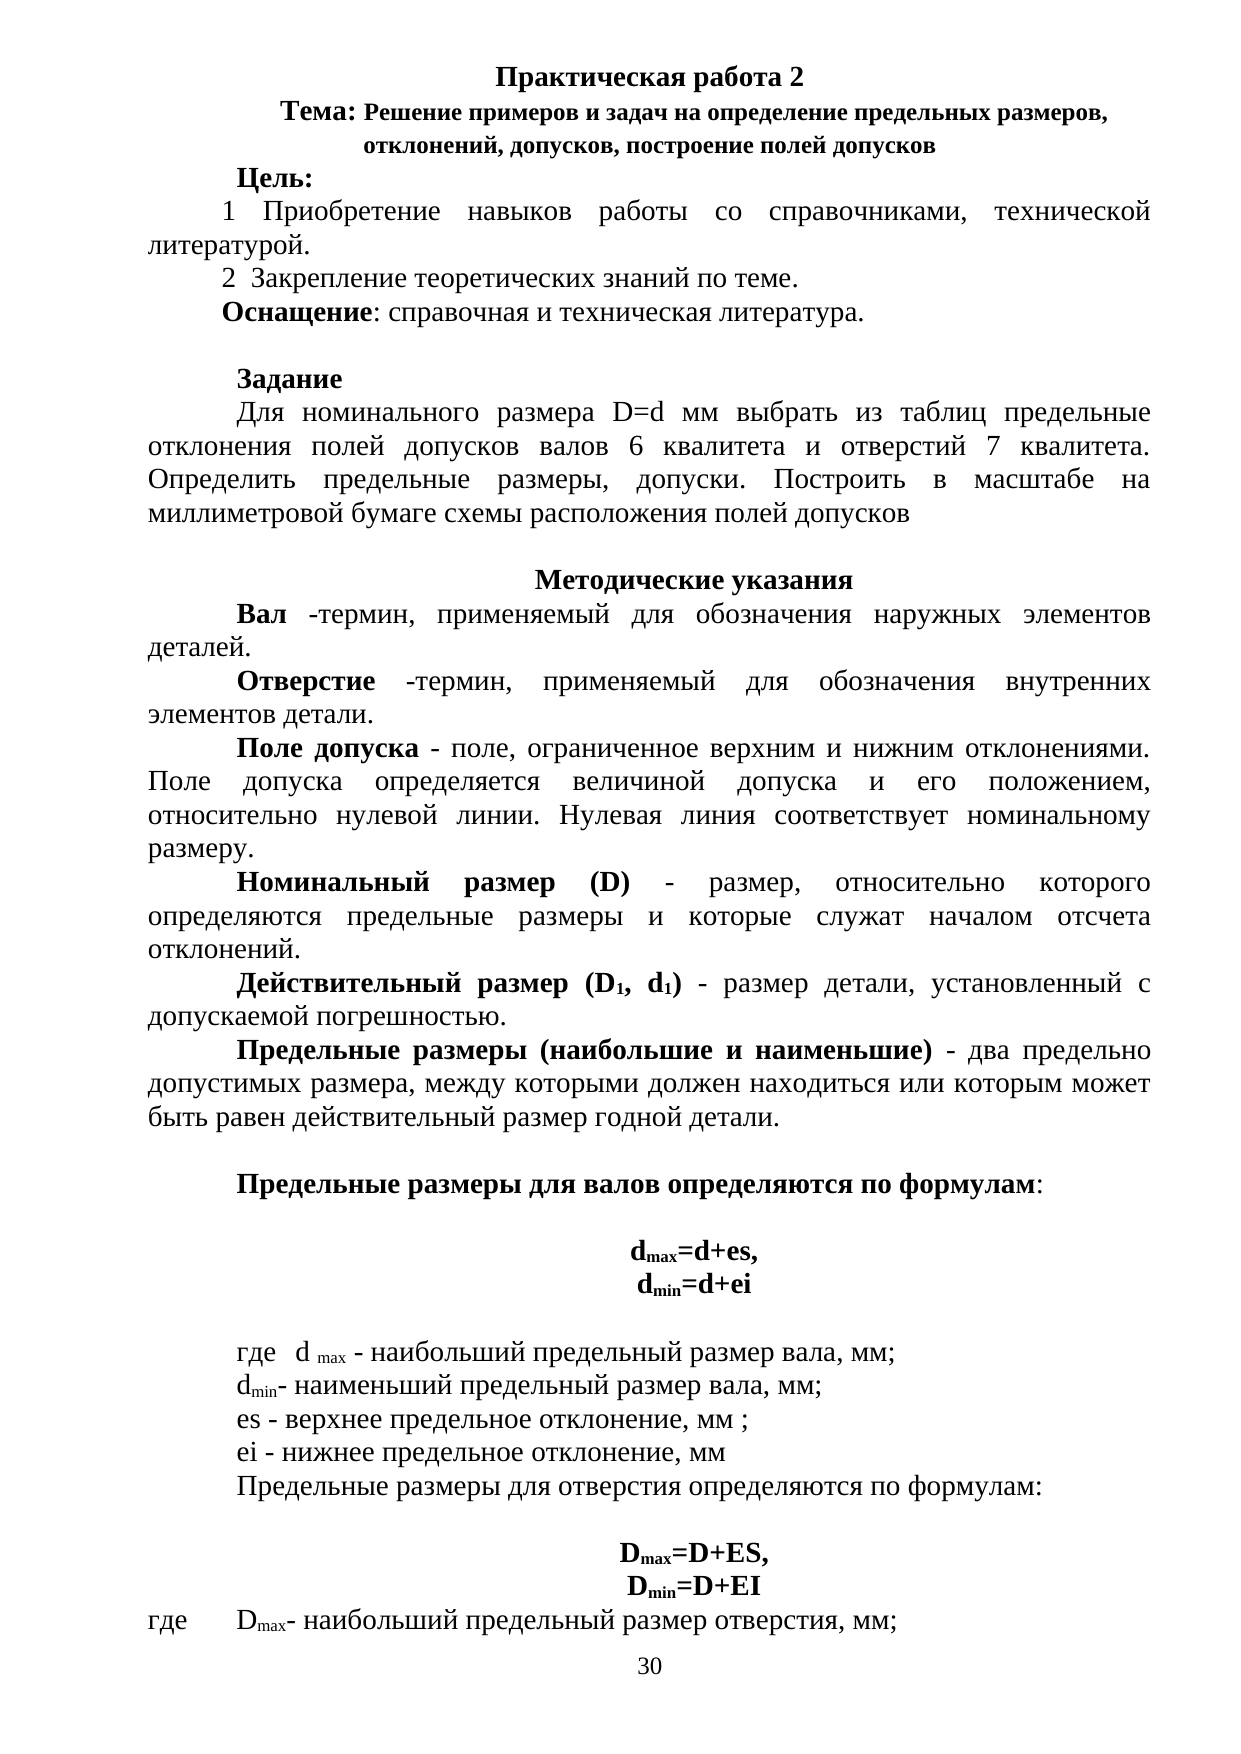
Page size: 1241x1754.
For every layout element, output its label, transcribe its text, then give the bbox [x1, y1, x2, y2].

text Предельные размеры для валов определяются по формулам: [148, 1166, 1152, 1199]
text Dmin=D+EI [148, 1568, 1152, 1602]
text Тема: Решение примеров и задач на определение предельных размеров, отклонений, допусков, построение полей допусков [148, 93, 1152, 160]
text Методические указания [148, 562, 1152, 596]
text Для номинального размера D=d мм выбрать из таблиц предельные отклонения полей допусков валов 6 квалитета и отверстий 7 квалитета. Определить предельные размеры, допуски. Построить в масштабе на миллиметровой бумаге схемы расположения полей допусков [148, 394, 1152, 529]
text Вал -термин, применяемый для обозначения наружных элементов деталей. [148, 596, 1152, 663]
text Номинальный размер (D) - размер, относительно которого определяются предельные размеры и которые служат началом отсчета отклонений. [148, 864, 1152, 965]
text Предельные размеры (наибольшие и наименьшие) - два предельно допустимых размера, между которыми должен находиться или которым может быть равен действительный размер годной детали. [148, 1032, 1152, 1132]
text Предельные размеры для отверстия определяются по формулам: [148, 1468, 1152, 1501]
text ei - нижнее предельное отклонение, мм [148, 1434, 1152, 1468]
text Действительный размер (D1, d1) - размер детали, установленный с допускаемой погрешностью. [148, 965, 1152, 1032]
text Практическая работа 2 [148, 59, 1152, 93]
text dmin- наименьший предельный размер вала, мм; [148, 1367, 1152, 1401]
text Dmax=D+ES, [148, 1535, 1152, 1568]
text es - верхнее предельное отклонение, мм ; [148, 1401, 1152, 1434]
text где d max - наибольший предельный размер вала, мм; [148, 1334, 1152, 1367]
text dmin=d+ei [148, 1267, 1152, 1300]
text Отверстие -термин, применяемый для обозначения внутренних элементов детали. [148, 663, 1152, 730]
text dmax=d+es, [148, 1233, 1152, 1267]
text где Dmax- наибольший предельный размер отверстия, мм; [148, 1602, 1152, 1636]
text Цель: [148, 160, 1152, 193]
text Оснащение: справочная и техническая литература. [148, 294, 1152, 327]
text 1 Приобретение навыков работы со справочниками, технической литературой. [148, 193, 1152, 260]
text Поле допуска - поле, ограниченное верхним и нижним отклонениями. Поле допуска определяется величиной допуска и его положением, относительно нулевой линии. Нулевая линия соответствует номинальному размеру. [148, 730, 1152, 864]
text 2 Закрепление теоретических знаний по теме. [148, 260, 1152, 294]
text Задание [148, 361, 1152, 394]
